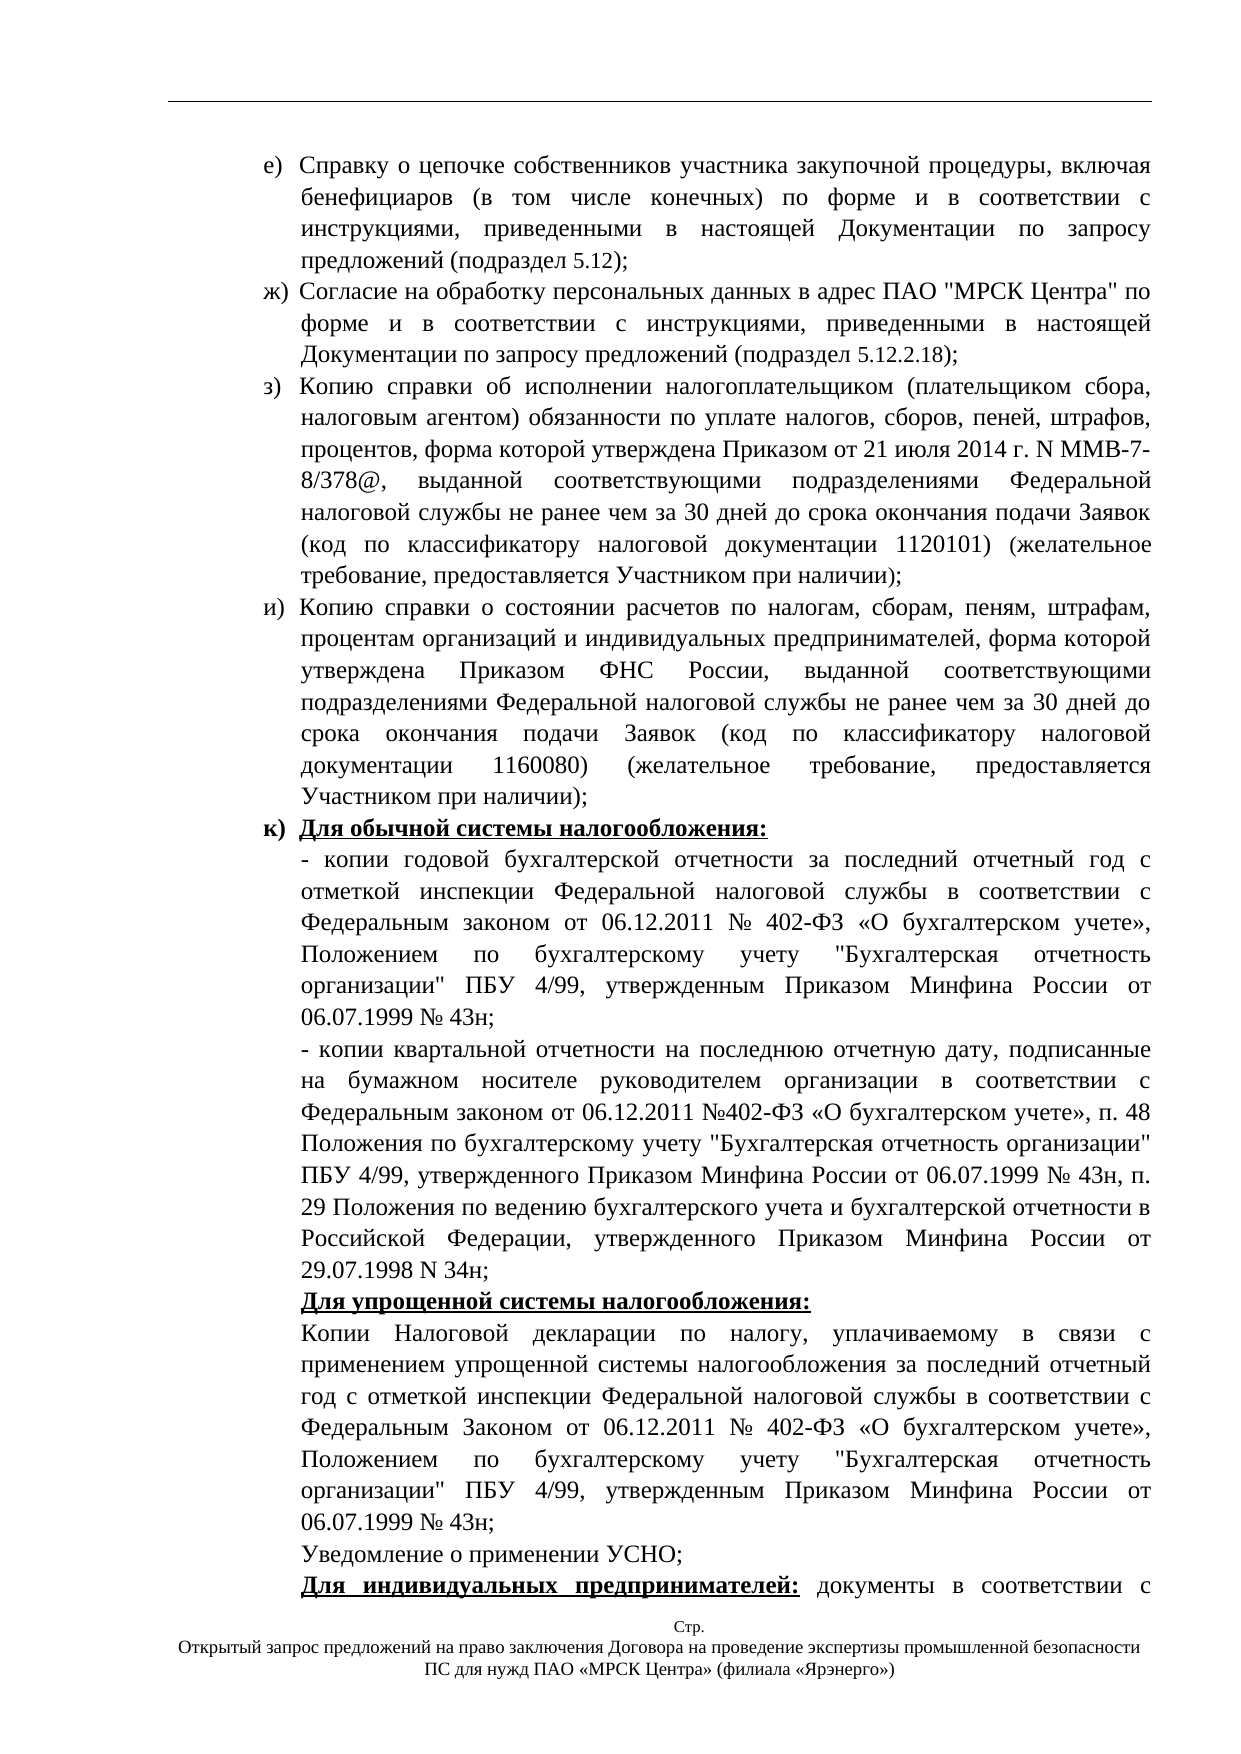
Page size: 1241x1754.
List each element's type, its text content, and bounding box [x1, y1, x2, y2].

text - копии годовой бухгалтерской отчетности за последний отчетный год с отметкой инспекции Федеральной налоговой службы в соответствии с Федеральным законом от 06.12.2011 № 402-ФЗ «О бухгалтерском учете», Положением по бухгалтерскому учету "Бухгалтерская отчетность организации" ПБУ 4/99, утвержденным Приказом Минфина России от 06.07.1999 № 43н; [301, 844, 1152, 1031]
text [301, 1570, 1152, 1599]
list Справку о цепочке собственников участника закупочной процедуры, включая бенефициаров (в том числе конечных) по форме и в соответствии с инструкциями, приведенными в настоящей Документации по запросу предложений (подраздел 5.12); [263, 150, 1152, 273]
text Уведомление о применении УСНО; [301, 1539, 1152, 1567]
text - копии квартальной отчетности на последнюю отчетную дату, подписанные на бумажном носителе руководителем организации в соответствии с Федеральным законом от 06.12.2011 №402-ФЗ «О бухгалтерском учете», п. 48 Положения по бухгалтерскому учету "Бухгалтерская отчетность организации" ПБУ 4/99, утвержденного Приказом Минфина России от 06.07.1999 № 43н, п. 29 Положения по ведению бухгалтерского учета и бухгалтерской отчетности в Российской Федерации, утвержденного Приказом Минфина России от 29.07.1998 N 34н; [301, 1034, 1152, 1283]
list Для обычной системы налогообложения: [263, 813, 1152, 842]
list Согласие на обработку персональных данных в адрес ПАО "МРСК Центра" по форме и в соответствии с инструкциями, приведенными в настоящей Документации по запросу предложений (подраздел 5.13); [263, 276, 1152, 368]
text Копии Налоговой декларации по налогу, уплачиваемому в связи с применением упрощенной системы налогообложения за последний отчетный год с отметкой инспекции Федеральной налоговой службы в соответствии с Федеральным Законом от 06.12.2011 № 402-ФЗ «О бухгалтерском учете», Положением по бухгалтерскому учету "Бухгалтерская отчетность организации" ПБУ 4/99, утвержденным Приказом Минфина России от 06.07.1999 № 43н; [301, 1318, 1152, 1536]
list Копию справки об исполнении налогоплательщиком (плательщиком сбора, налоговым агентом) обязанности по уплате налогов, сборов, пеней, штрафов, процентов, форма которой утверждена Приказом от 21 июля 2014 г. N ММВ-7-8/378@, выданной соответствующими подразделениями Федеральной налоговой службы не ранее чем за 30 дней до срока окончания подачи Заявок (код по классификатору налоговой документации 1120101) (желательное требование, предоставляется Участником при наличии); [263, 371, 1152, 589]
list Копию справки о состоянии расчетов по налогам, сборам, пеням, штрафам, процентам организаций и индивидуальных предпринимателей, форма которой утверждена Приказом ФНС России, выданной соответствующими подразделениями Федеральной налоговой службы не ранее чем за 30 дней до срока окончания подачи Заявок (код по классификатору налоговой документации 1160080) (желательное требование, предоставляется Участником при наличии); [263, 592, 1152, 810]
text Для упрощенной системы налогообложения: [301, 1286, 1152, 1315]
